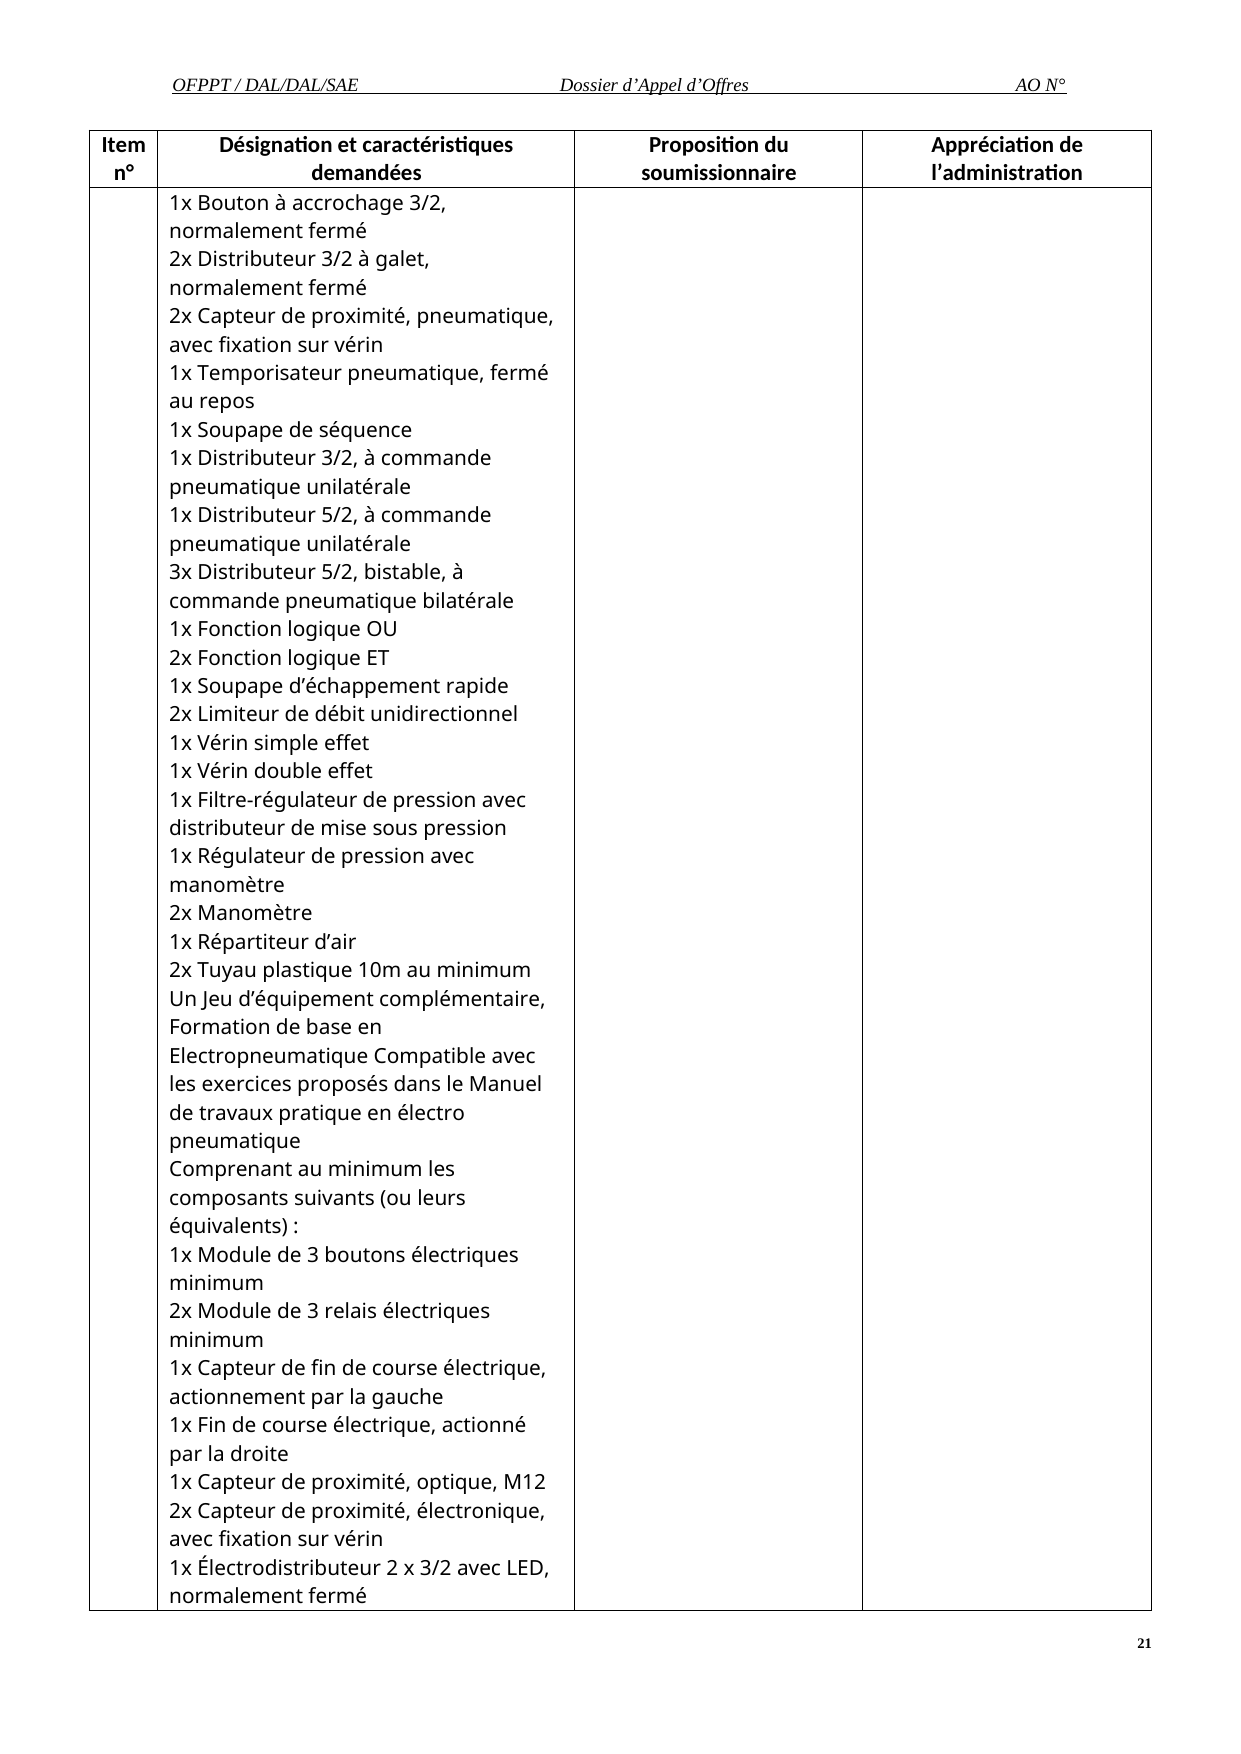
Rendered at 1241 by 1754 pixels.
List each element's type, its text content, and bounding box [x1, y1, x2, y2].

table_header Proposition du soumissionnaire [575, 131, 862, 187]
table_header Appréciation de l’administration [863, 131, 1151, 187]
table_cell 1 [90, 188, 157, 1609]
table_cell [575, 188, 862, 1609]
table_header Item n° [90, 131, 157, 187]
table_cell [863, 188, 1151, 1609]
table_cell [158, 188, 574, 1609]
table_header Désignation et caractéristiques demandées [158, 131, 574, 187]
